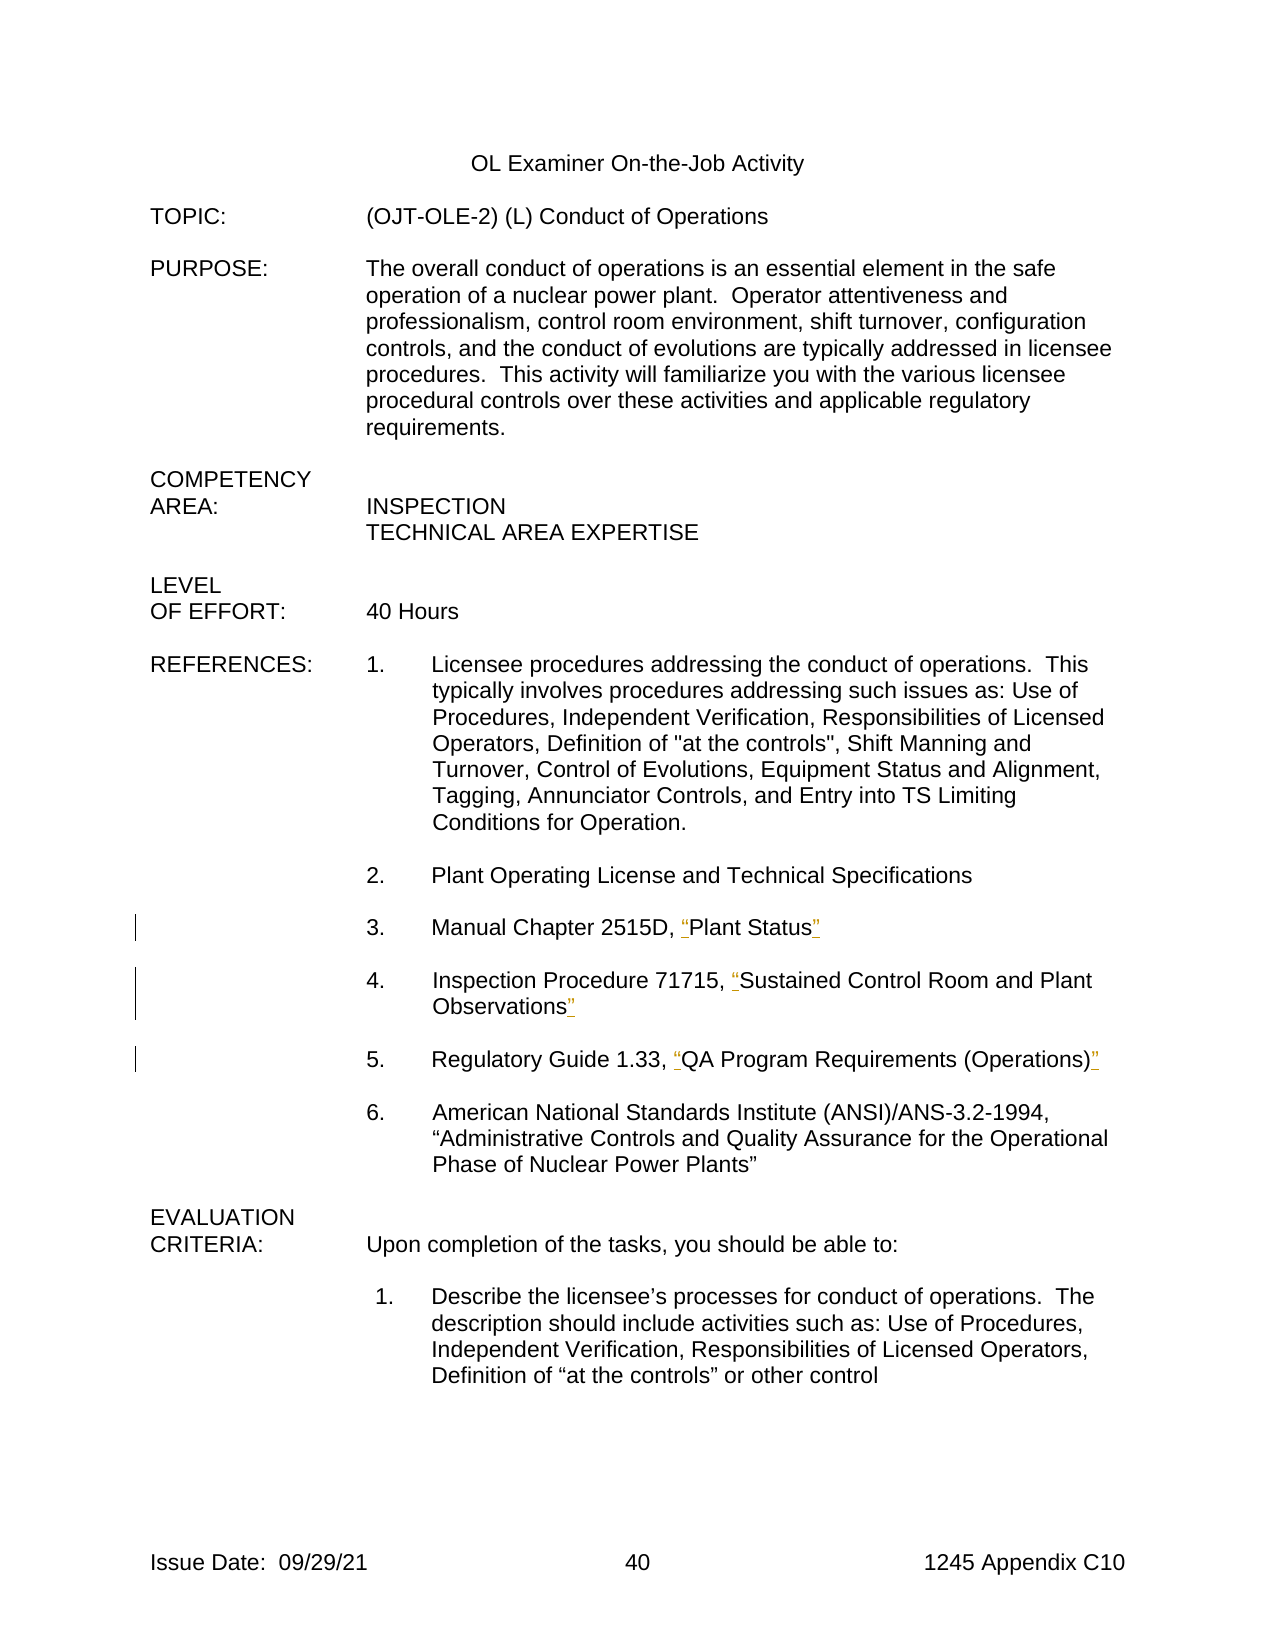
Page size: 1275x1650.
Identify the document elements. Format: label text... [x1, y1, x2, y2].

text OL Examiner On-the-Job Activity [150, 150, 1125, 176]
text LEVEL [150, 572, 1125, 598]
text REFERENCES: 1. Licensee procedures addressing the conduct of operations. This typically involves procedures addressing such issues as: Use of Procedures, Independent Verification, Responsibilities of Licensed Operators, Definition of "at the controls", Shift Manning and Turnover, Control of Evolutions, Equipment Status and Alignment, Tagging, Annunciator Controls, and Entry into TS Limiting Conditions for Operation. [150, 651, 1125, 835]
text 1. Describe the licensee’s processes for conduct of operations. The description should include activities such as: Use of Procedures, Independent Verification, Responsibilities of Licensed Operators, Definition of “at the controls” or other control [375, 1283, 1125, 1389]
list Manual Chapter 2515D, Plant Status [366, 914, 1125, 941]
text OF EFFORT: 40 Hours [150, 598, 1125, 624]
list Regulatory Guide 1.33, QA Program Requirements (Operations) [366, 1046, 1125, 1072]
text TECHNICAL AREA EXPERTISE [150, 519, 1125, 545]
list American National Standards Institute (ANSI)/ANS-3.2-1994, “Administrative Controls and Quality Assurance for the Operational Phase of Nuclear Power Plants” [366, 1099, 1125, 1178]
text COMPETENCY [150, 466, 1125, 493]
text CRITERIA: Upon completion of the tasks, you should be able to: [150, 1231, 1125, 1257]
text EVALUATION [150, 1204, 1125, 1231]
text AREA: INSPECTION [150, 493, 1125, 519]
text PURPOSE: The overall conduct of operations is an essential element in the safe operation of a nuclear power plant. Operator attentiveness and professionalism, control room environment, shift turnover, configuration controls, and the conduct of evolutions are typically addressed in licensee procedures. This activity will familiarize you with the various licensee procedural controls over these activities and applicable regulatory requirements. [150, 255, 1125, 440]
list Plant Operating License and Technical Specifications [366, 862, 1125, 888]
list Inspection Procedure 71715, Sustained Control Room and Plant Observations [366, 967, 1125, 1020]
text TOPIC: (OJT-OLE-2) (L) Conduct of Operations [150, 203, 1125, 229]
